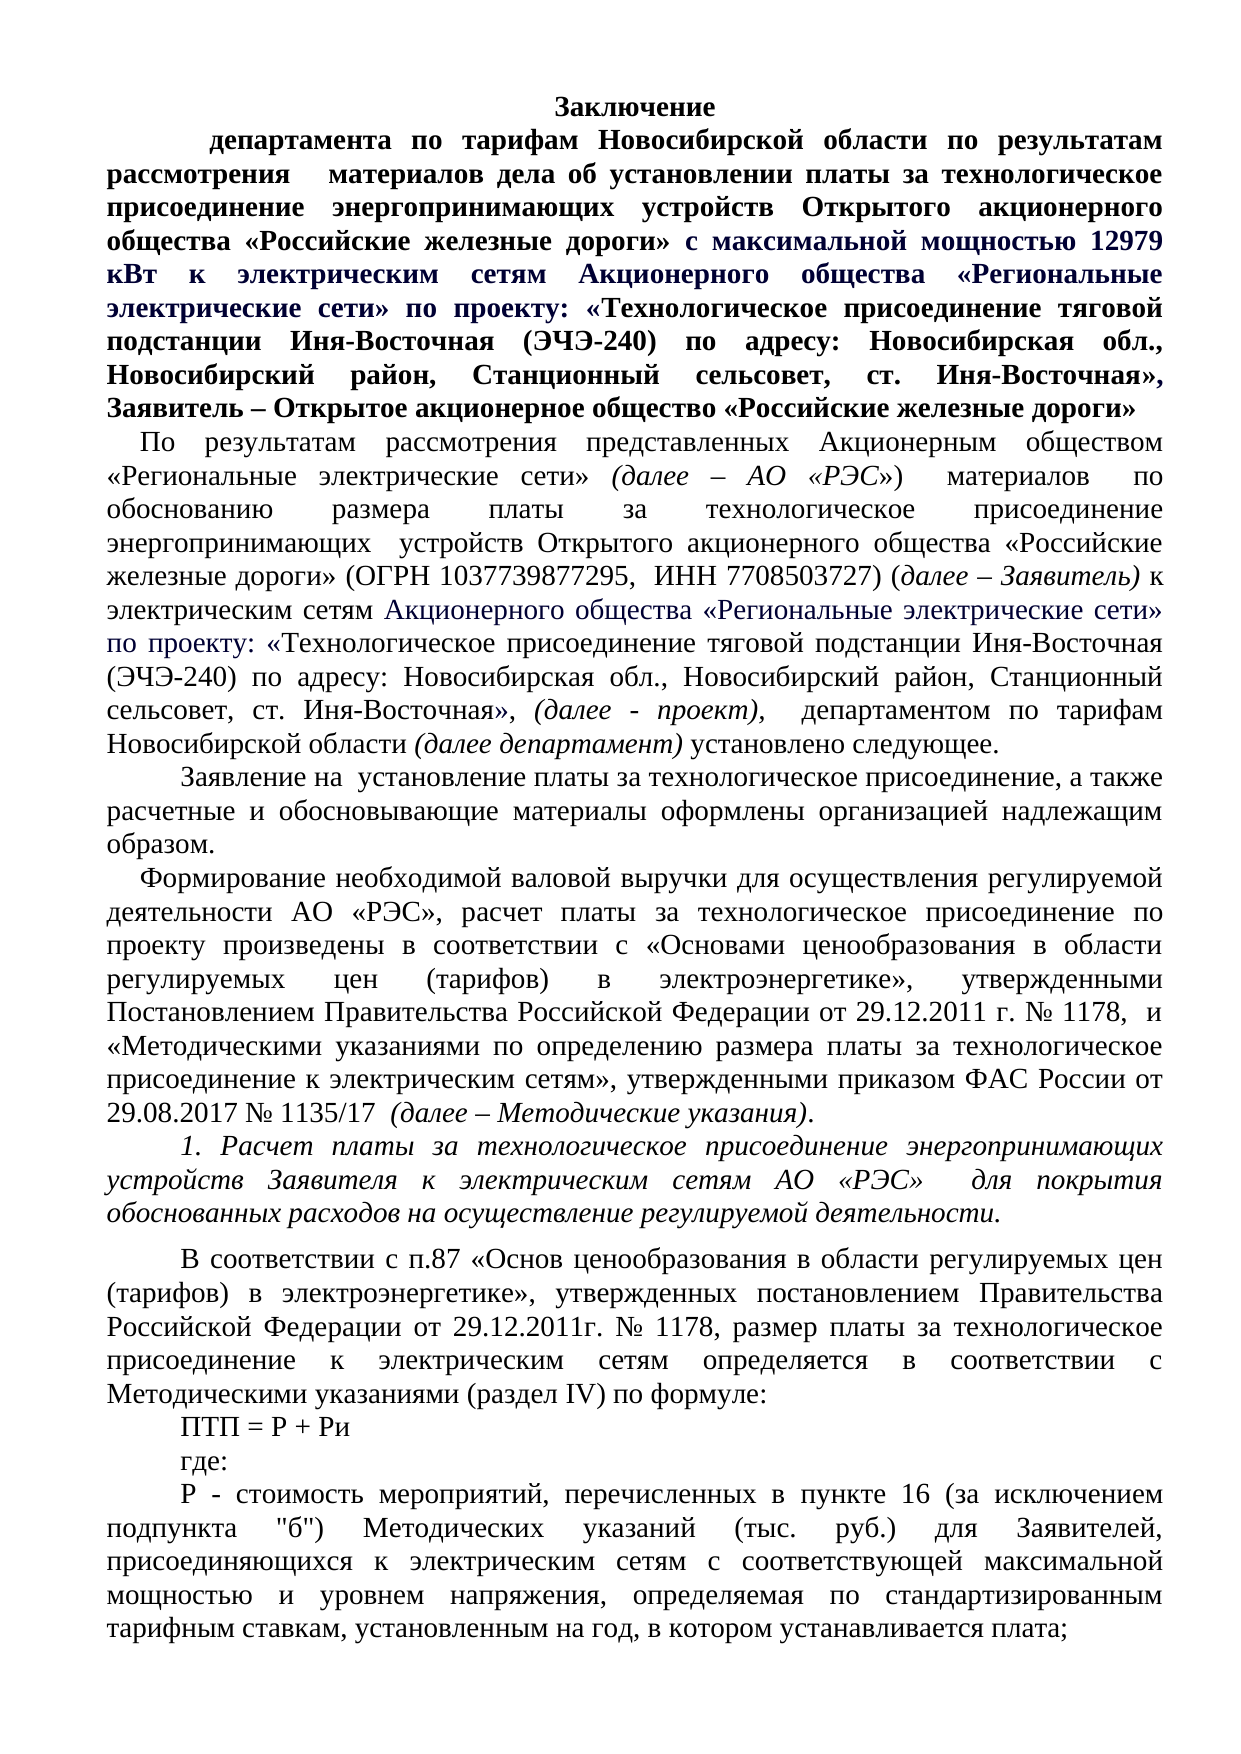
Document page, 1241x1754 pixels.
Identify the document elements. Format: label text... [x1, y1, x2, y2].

text В соответствии с п.87 «Основ ценообразования в области регулируемых цен (тарифов) в электроэнергетике», утвержденных постановлением Правительства Российской Федерации от 29.12.2011г. № 1178, размер платы за технологическое присоединение к электрическим сетям определяется в соответствии с Методическими указаниями (раздел IV) по формуле: [106, 1242, 1163, 1409]
text Р - стоимость мероприятий, перечисленных в пункте 16 (за исключением подпункта "б") Методических указаний (тыс. руб.) для Заявителей, присоединяющихся к электрическим сетям с соответствующей максимальной мощностью и уровнем напряжения, определяемая по стандартизированным тарифным ставкам, установленным на год, в котором устанавливается плата; [106, 1476, 1163, 1644]
text Заключение [106, 89, 1163, 122]
text ПТП = Р + Ри [106, 1409, 1163, 1443]
text где: [106, 1443, 1163, 1476]
text По результатам рассмотрения представленных Акционерным обществом «Региональные электрические сети» (далее – АО «РЭС») материалов по обоснованию размера платы за технологическое присоединение энергопринимающих устройств Открытого акционерного общества «Российские железные дороги» (ОГРН 1037739877295, ИНН 7708503727) (далее – Заявитель) к электрическим сетям Акционерного общества «Региональные электрические сети» по проекту: «Технологическое присоединение тяговой подстанции Иня-Восточная (ЭЧЭ-240) по адресу: Новосибирская обл., Новосибирский район, Станционный сельсовет, ст. Иня-Восточная», (далее - проект), департаментом по тарифам Новосибирской области (далее департамент) установлено следующее. [106, 424, 1163, 759]
text Формирование необходимой валовой выручки для осуществления регулируемой деятельности АО «РЭС», расчет платы за технологическое присоединение по проекту произведены в соответствии с «Основами ценообразования в области регулируемых цен (тарифов) в электроэнергетике», утвержденными Постановлением Правительства Российской Федерации от 29.12.2011 г. № 1178, и «Методическими указаниями по определению размера платы за технологическое присоединение к электрическим сетям», утвержденными приказом ФАС России от 29.08.2017 № 1135/17 (далее – Методические указания). [106, 860, 1163, 1128]
text департамента по тарифам Новосибирской области по результатам рассмотрения материалов дела об установлении платы за технологическое присоединение энергопринимающих устройств Открытого акционерного общества «Российские железные дороги» с максимальной мощностью 12979 кВт к электрическим сетям Акционерного общества «Региональные электрические сети» по проекту: «Технологическое присоединение тяговой подстанции Иня-Восточная (ЭЧЭ-240) по адресу: Новосибирская обл., Новосибирский район, Станционный сельсовет, ст. Иня-Восточная», Заявитель – Открытое акционерное общество «Российские железные дороги» [106, 122, 1163, 424]
text Заявление на установление платы за технологическое присоединение, а также расчетные и обосновывающие материалы оформлены организацией надлежащим образом. [106, 759, 1163, 860]
text 1. Расчет платы за технологическое присоединение энергопринимающих устройств Заявителя к электрическим сетям АО «РЭС» для покрытия обоснованных расходов на осуществление регулируемой деятельности. [106, 1128, 1163, 1229]
